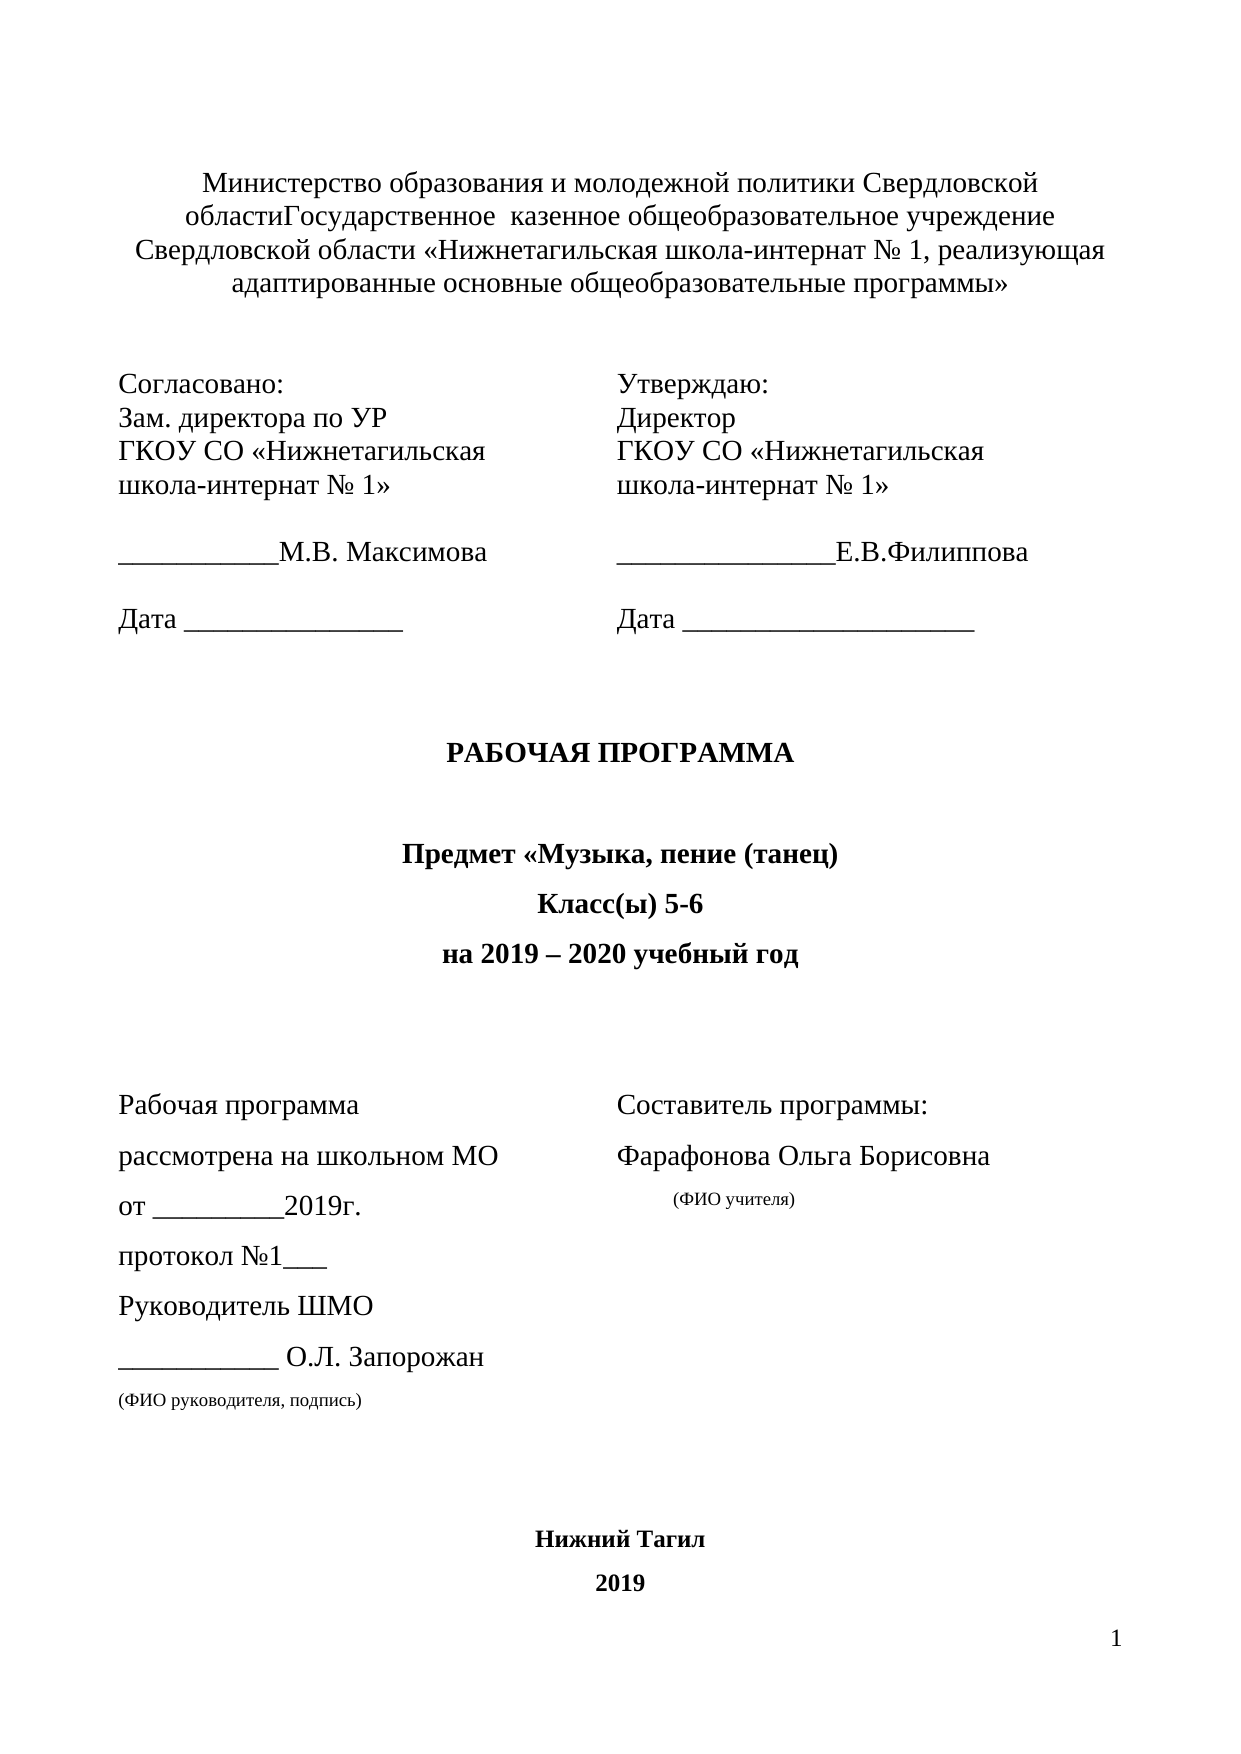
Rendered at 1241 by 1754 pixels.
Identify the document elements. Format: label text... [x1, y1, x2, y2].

text Нижний Тагил [118, 1524, 1122, 1553]
text Предмет «Музыка, пение (танец) [118, 836, 1122, 869]
table_header Утверждаю: Директор ГКОУ СО «Нижнетагильская школа-интернат № 1» _______________Е.В.Филиппова Дата ____________________ [605, 366, 1104, 634]
table_header Согласовано: Зам. директора по УР ГКОУ СО «Нижнетагильская школа-интернат № 1» ___________М.В. Максимова Дата _______________ [107, 366, 605, 634]
text РАБОЧАЯ ПРОГРАММА [118, 735, 1122, 769]
text 2019 [118, 1568, 1122, 1596]
text Министерство образования и молодежной политики Свердловской областиГосударственное казенное общеобразовательное учреждение Свердловской области «Нижнетагильская школа-интернат № 1, реализующая адаптированные основные общеобразовательные программы» [118, 165, 1122, 299]
text на 2019 – 2020 учебный год [118, 936, 1122, 970]
table_header Составитель программы: Фарафонова Ольга Борисовна (ФИО учителя) [605, 1087, 1104, 1424]
table_header Рабочая программа рассмотрена на школьном МО от _________2019г. протокол №1___ Руководитель ШМО ___________ О.Л. Запорожан (ФИО руководителя, подпись) [107, 1087, 605, 1424]
text Класс(ы) 5-6 [118, 886, 1122, 919]
